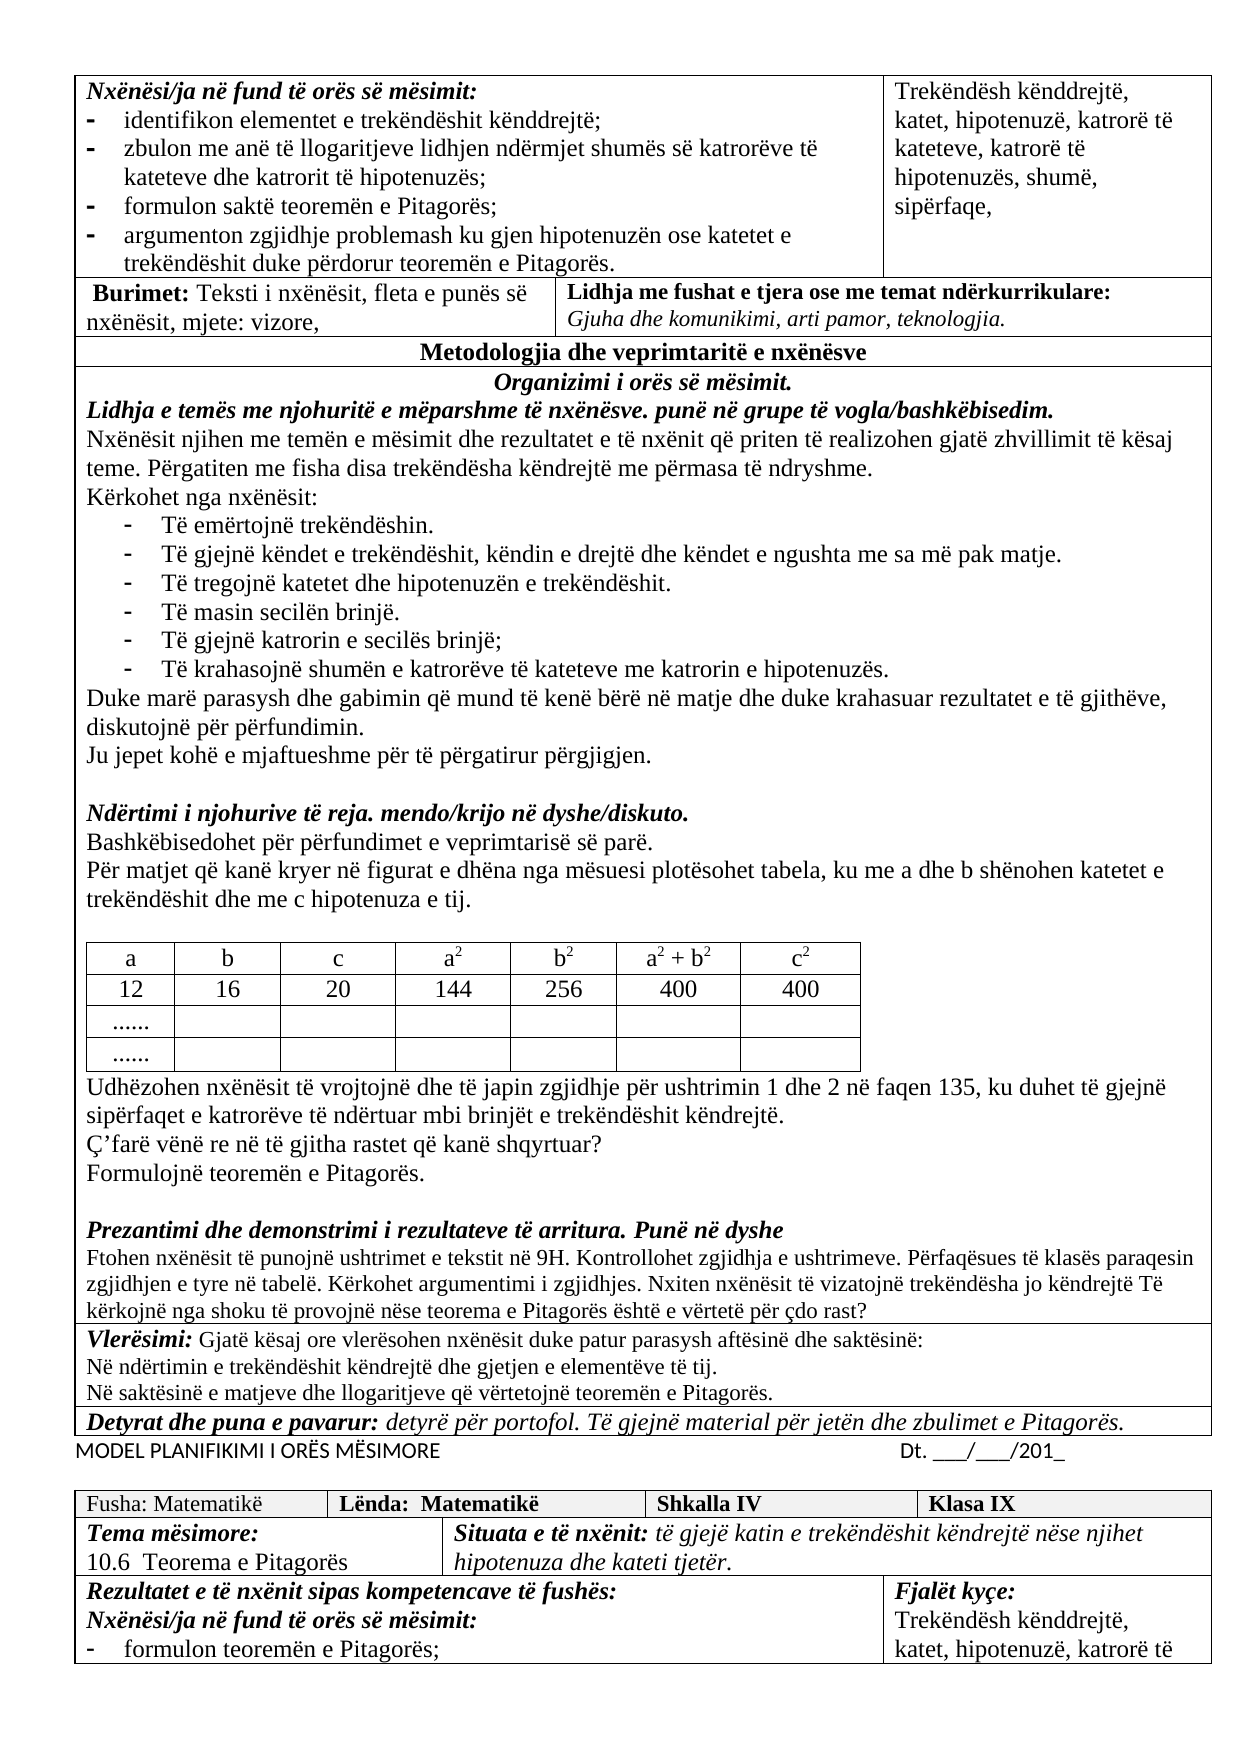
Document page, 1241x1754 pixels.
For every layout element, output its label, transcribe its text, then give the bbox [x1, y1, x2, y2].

table_header Fusha: Matematikë [76, 1491, 327, 1517]
table_header Klasa IX [918, 1491, 1211, 1517]
table_cell Lidhja me fushat e tjera ose me temat ndërkurrikulare: Gjuha dhe komunikimi, arti pamor, teknologjia. [556, 278, 1211, 336]
table_cell Tema mësimore: 10.6 Teorema e Pitagorës [76, 1518, 442, 1575]
table_cell Burimet: Teksti i nxënësit, fleta e punës së nxënësit, mjete: vizore, [76, 278, 555, 336]
table_header Lënda: Matematikë [328, 1491, 645, 1517]
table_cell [76, 76, 883, 277]
table_cell Situata e të nxënit: të gjejë katin e trekëndëshit këndrejtë nëse njihet hipotenuza dhe kateti tjetër. [443, 1518, 1211, 1575]
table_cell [76, 1576, 883, 1663]
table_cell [884, 76, 1211, 277]
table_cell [884, 1576, 1211, 1663]
table_cell Organizimi i orës së mësimit. Lidhja e temës me njohuritë e mëparshme të nxënësve. punë në grupe të vogla/bashkëbisedim. Nxënësit njihen me temën e mësimit dhe rezultatet e të nxënit që priten të realizohen gjatë zhvillimit të kësaj teme. Përgatiten me fisha disa trekëndësha këndrejtë me përmasa të ndryshme. Kërkohet nga nxënësit: Të emërtojnë trekëndëshin. Të gjejnë këndet e trekëndëshit, këndin e drejtë dhe këndet e ngushta me sa më pak matje. Të tregojnë katetet dhe hipotenuzën e trekëndëshit. Të masin secilën brinjë. Të gjejnë katrorin e secilës brinjë; Të krahasojnë shumën e katrorëve të kateteve me katrorin e hipotenuzës. Duke marë parasysh dhe gabimin që mund të kenë bërë në matje dhe duke krahasuar rezultatet e të gjithëve, diskutojnë për përfundimin. Ju jepet kohë e mjaftueshme për të përgatirur përgjigjen. Ndërtimi i njohurive të reja. mendo/krijo në dyshe/diskuto. Bashkëbisedohet për përfundimet e veprimtarisë së parë. Për matjet që kanë kryer në figurat e dhëna nga mësuesi plotësohet tabela, ku me a dhe b shënohen katetet e trekëndëshit dhe me c hipotenuza e tij. Udhëzohen nxënësit të vrojtojnë dhe të japin zgjidhje për ushtrimin 1 dhe 2 në faqen 135, ku duhet të gjejnë sipërfaqet e katrorëve të ndërtuar mbi brinjët e trekëndëshit këndrejtë. Ç’farë vënë re në të gjitha rastet që kanë shqyrtuar? Formulojnë teoremën e Pitagorës. Prezantimi dhe demonstrimi i rezultateve të arritura. Punë në dyshe Ftohen nxënësit të punojnë ushtrimet e tekstit në 9H. Kontrollohet zgjidhja e ushtrimeve. Përfaqësues të klasës paraqesin zgjidhjen e tyre në tabelë. Kërkohet argumentimi i zgjidhjes. Nxiten nxënësit të vizatojnë trekëndësha jo këndrejtë Të kërkojnë nga shoku të provojnë nëse teorema e Pitagorës është e vërtetë për çdo rast? [76, 367, 1211, 1323]
table_cell Detyrat dhe puna e pavarur: detyrë për portofol. Të gjejnë material për jetën dhe zbulimet e Pitagorës. [76, 1407, 1211, 1435]
table_cell Metodologjia dhe veprimtaritë e nxënësve [76, 337, 1211, 366]
table_header Shkalla IV [646, 1491, 917, 1517]
text MODEL PLANIFIKIMI I ORËS MËSIMORE Dt. ___/___/201_ [75, 1436, 1165, 1464]
table_cell Vlerësimi: Gjatë kësaj ore vlerësohen nxënësit duke patur parasysh aftësinë dhe saktësinë: Në ndërtimin e trekëndëshit këndrejtë dhe gjetjen e elementëve të tij. Në saktësinë e matjeve dhe llogaritjeve që vërtetojnë teoremën e Pitagorës. [76, 1324, 1211, 1406]
